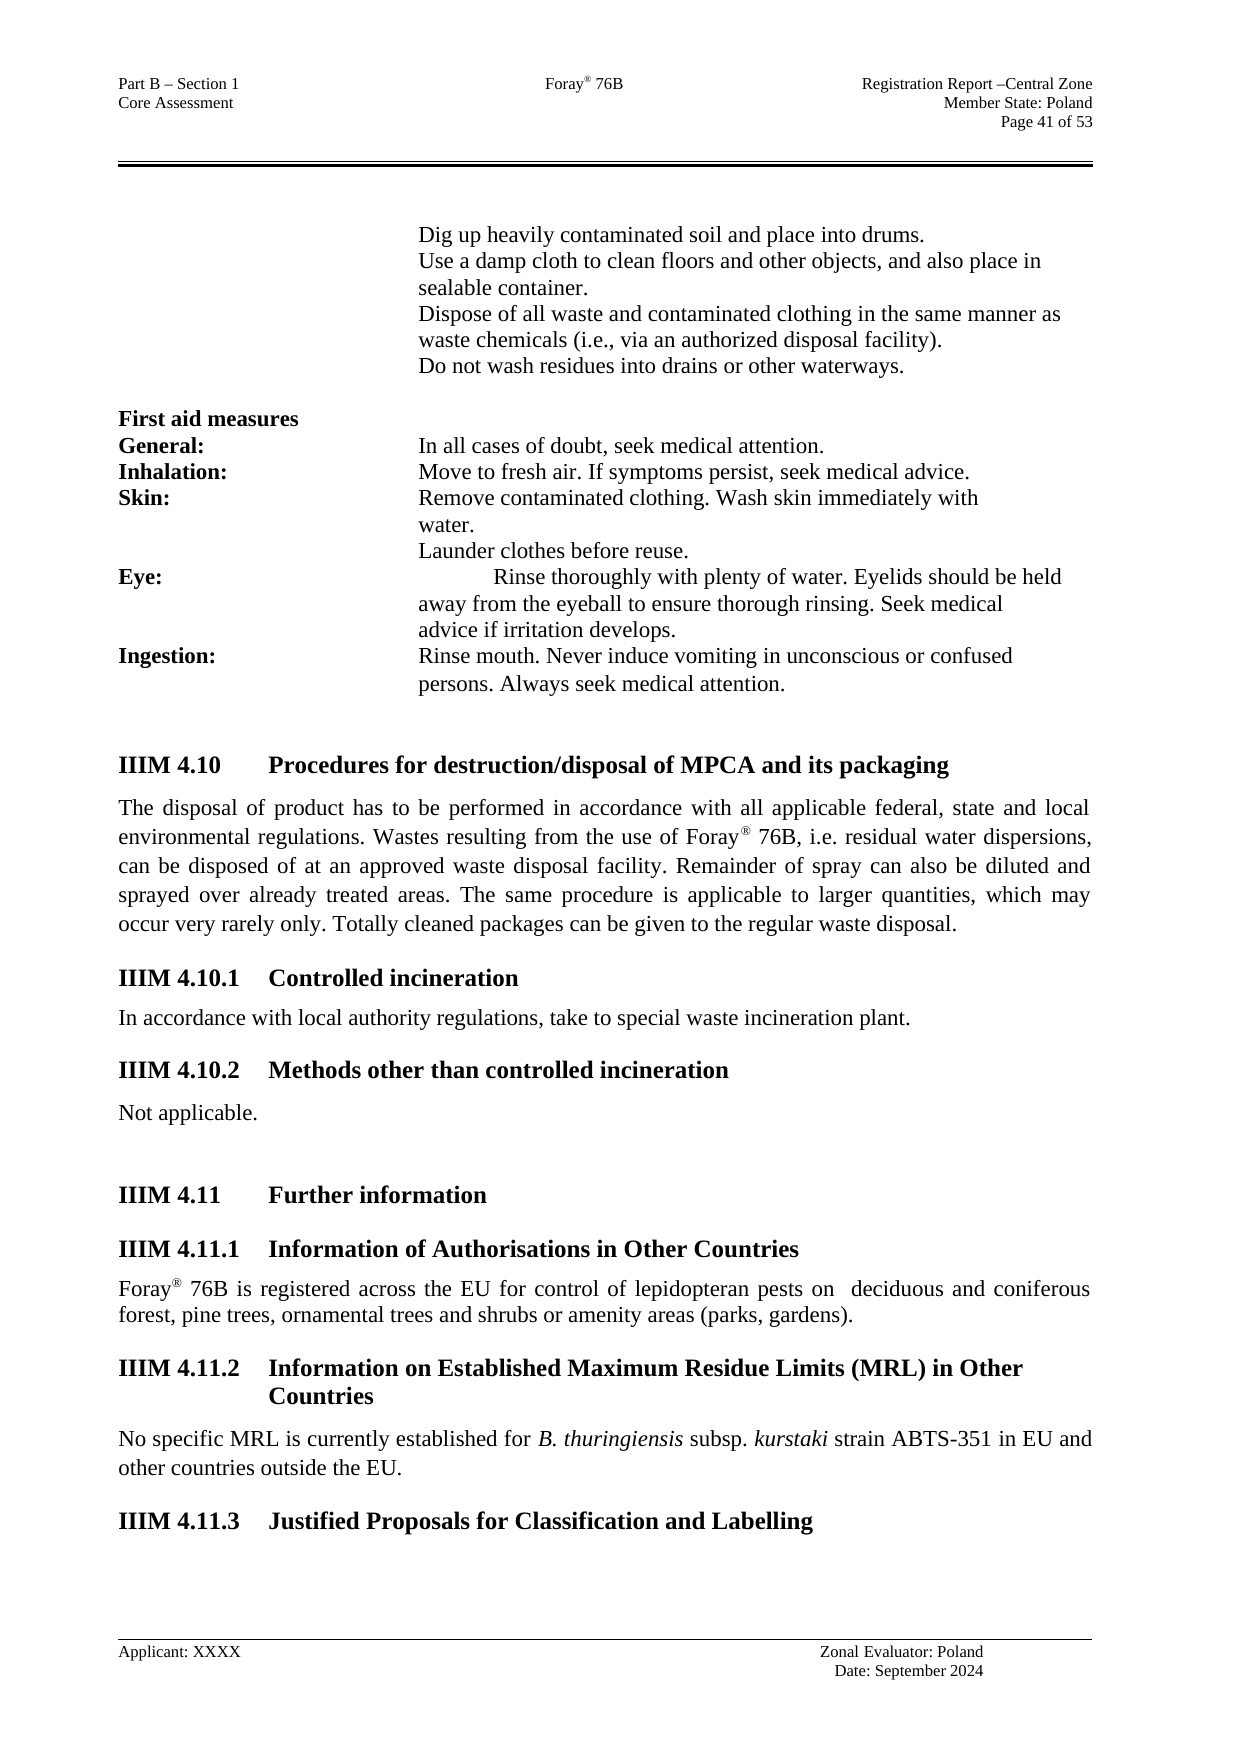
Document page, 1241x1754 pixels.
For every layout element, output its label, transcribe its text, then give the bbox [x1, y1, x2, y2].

text IIIM 4.11.1 Information of Authorisations in Other Countries [118, 1234, 1092, 1262]
text IIIM 4.11.3 Justified Proposals for Classification and Labelling [118, 1506, 1092, 1535]
text Foray® 76B is registered across the EU for control of lepidopteran pests on deciduous and coniferous forest, pine trees, ornamental trees and shrubs or amenity areas (parks, gardens). [118, 1275, 1092, 1328]
text Launder clothes before reuse. [418, 537, 1092, 563]
text Dispose of all waste and contaminated clothing in the same manner as waste chemicals (i.e., via an authorized disposal facility). [418, 300, 1092, 353]
text Not applicable. [118, 1097, 1092, 1126]
text First aid measures [118, 405, 1092, 432]
text Dig up heavily contaminated soil and place into drums. [418, 221, 1092, 247]
text water. [418, 511, 1092, 537]
text advice if irritation develops. [418, 616, 1092, 642]
text IIIM 4.11 Further information [118, 1180, 1092, 1209]
text Do not wash residues into drains or other waterways. [418, 353, 1092, 379]
text No specific MRL is currently established for B. thuringiensis subsp. kurstaki strain ABTS-351 in EU and other countries outside the EU. [118, 1423, 1092, 1481]
text Eye: Rinse thoroughly with plenty of water. Eyelids should be held [118, 563, 1092, 590]
text IIIM 4.10.2 Methods other than controlled incineration [118, 1055, 1092, 1084]
text Skin: Remove contaminated clothing. Wash skin immediately with [118, 484, 1092, 511]
text Ingestion: Rinse mouth. Never induce vomiting in unconscious or confused persons. Always seek medical attention. [118, 642, 1092, 697]
text The disposal of product has to be performed in accordance with all applicable federal, state and local environmental regulations. Wastes resulting from the use of Foray® 76B, i.e. residual water dispersions, can be disposed of at an approved waste disposal facility. Remainder of spray can also be diluted and sprayed over already treated areas. The same procedure is applicable to larger quantities, which may occur very rarely only. Totally cleaned packages can be given to the regular waste disposal. [118, 792, 1092, 938]
text Inhalation: Move to fresh air. If symptoms persist, seek medical advice. [118, 458, 1092, 484]
text IIIM 4.10 Procedures for destruction/disposal of MPCA and its packaging [118, 751, 1092, 779]
text IIIM 4.10.1 Controlled incineration [118, 963, 1092, 991]
text away from the eyeball to ensure thorough rinsing. Seek medical [418, 590, 1092, 616]
text In accordance with local authority regulations, take to special waste incineration plant. [118, 1004, 1092, 1030]
text General: In all cases of doubt, seek medical attention. [118, 432, 1092, 458]
text Use a damp cloth to clean floors and other objects, and also place in sealable container. [418, 247, 1092, 300]
text IIIM 4.11.2 Information on Established Maximum Residue Limits (MRL) in Other Countries [118, 1353, 1092, 1410]
